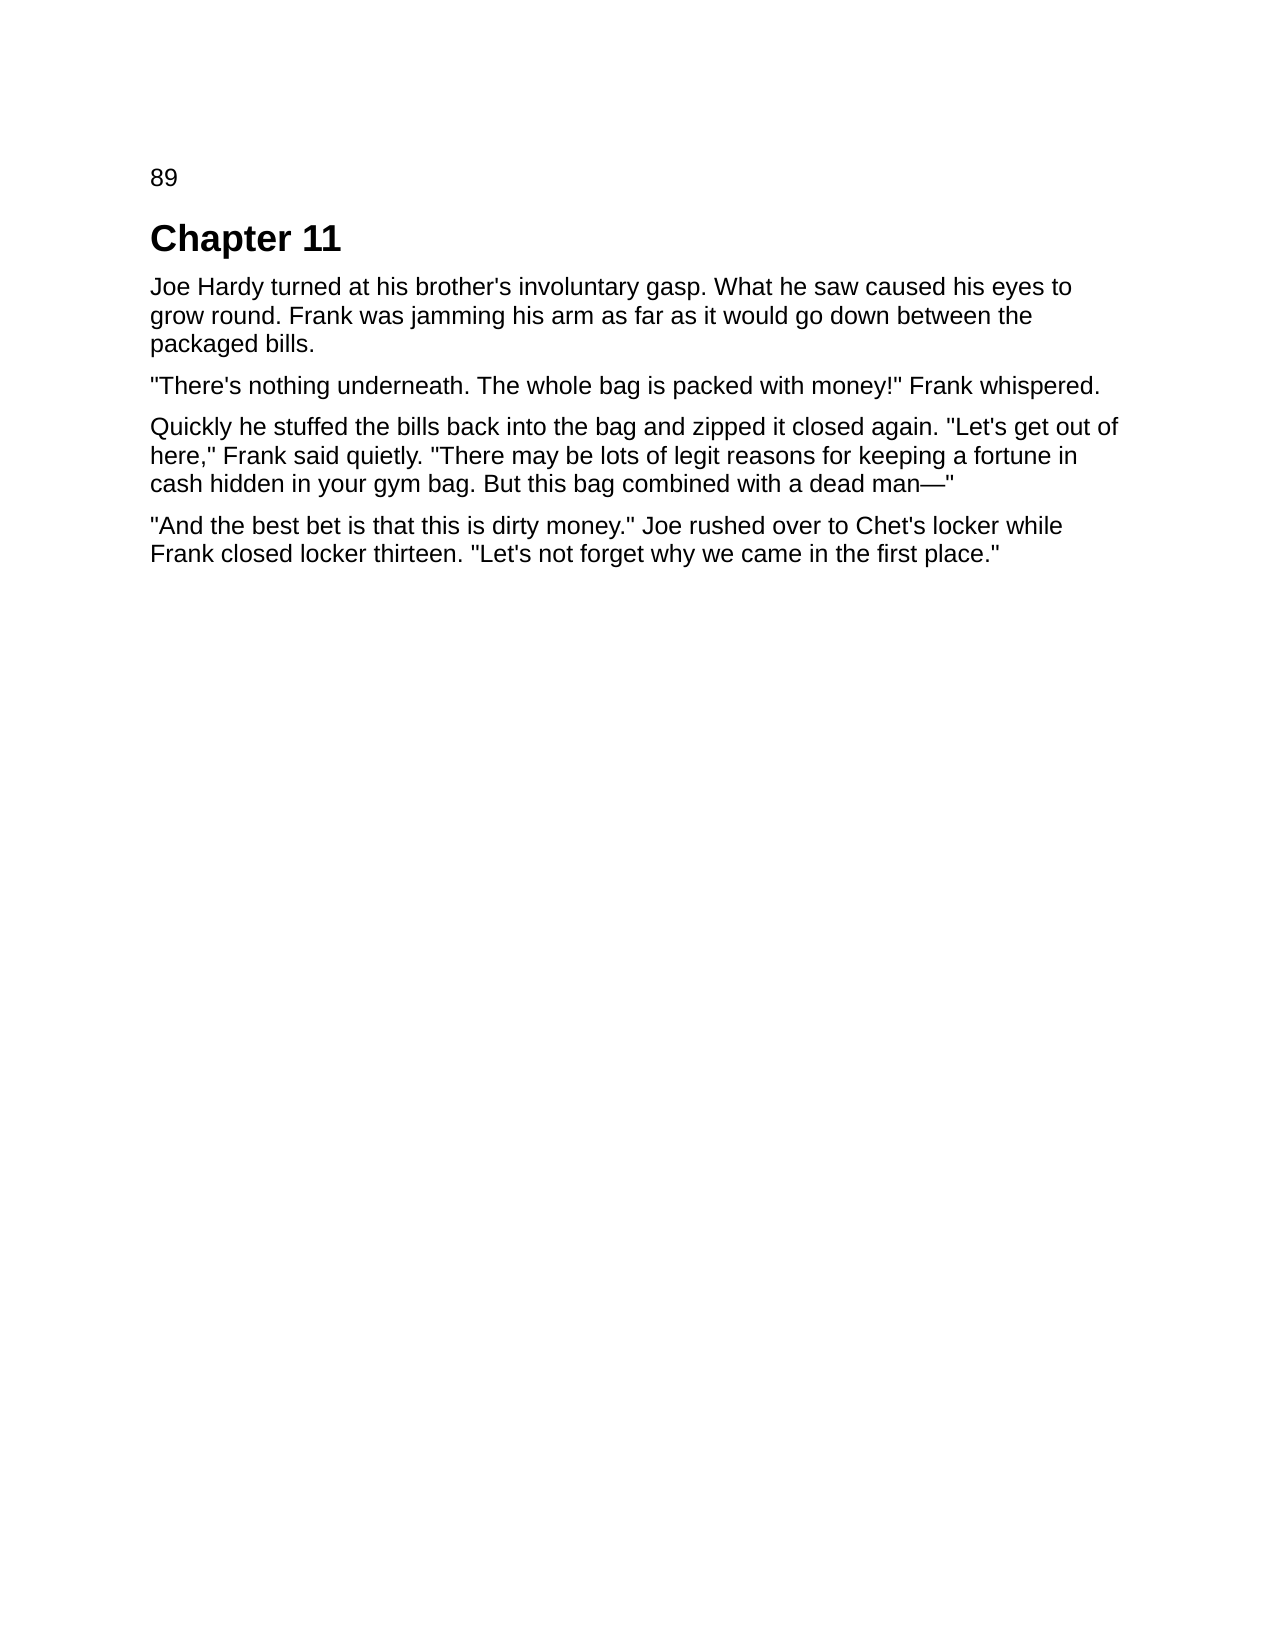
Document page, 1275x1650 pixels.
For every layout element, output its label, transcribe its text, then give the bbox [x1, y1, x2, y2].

subtitle Chapter 11 [150, 216, 1125, 259]
text Joe Hardy turned at his brother's involuntary gasp. What he saw caused his eyes to grow round. Frank was jamming his arm as far as it would go down between the packaged bills. [150, 272, 1125, 358]
text Quickly he stuffed the bills back into the bag and zipped it closed again. "Let's get out of here," Frank said quietly. "There may be lots of legit reasons for keeping a fortune in cash hidden in your gym bag. But this bag combined with a dead man—" [150, 412, 1125, 498]
text 89 [150, 162, 1125, 191]
text "There's nothing underneath. The whole bag is packed with money!" Frank whispered. [150, 371, 1125, 399]
text "And the best bet is that this is dirty money." Joe rushed over to Chet's locker while Frank closed locker thirteen. "Let's not forget why we came in the first place." [150, 511, 1125, 568]
